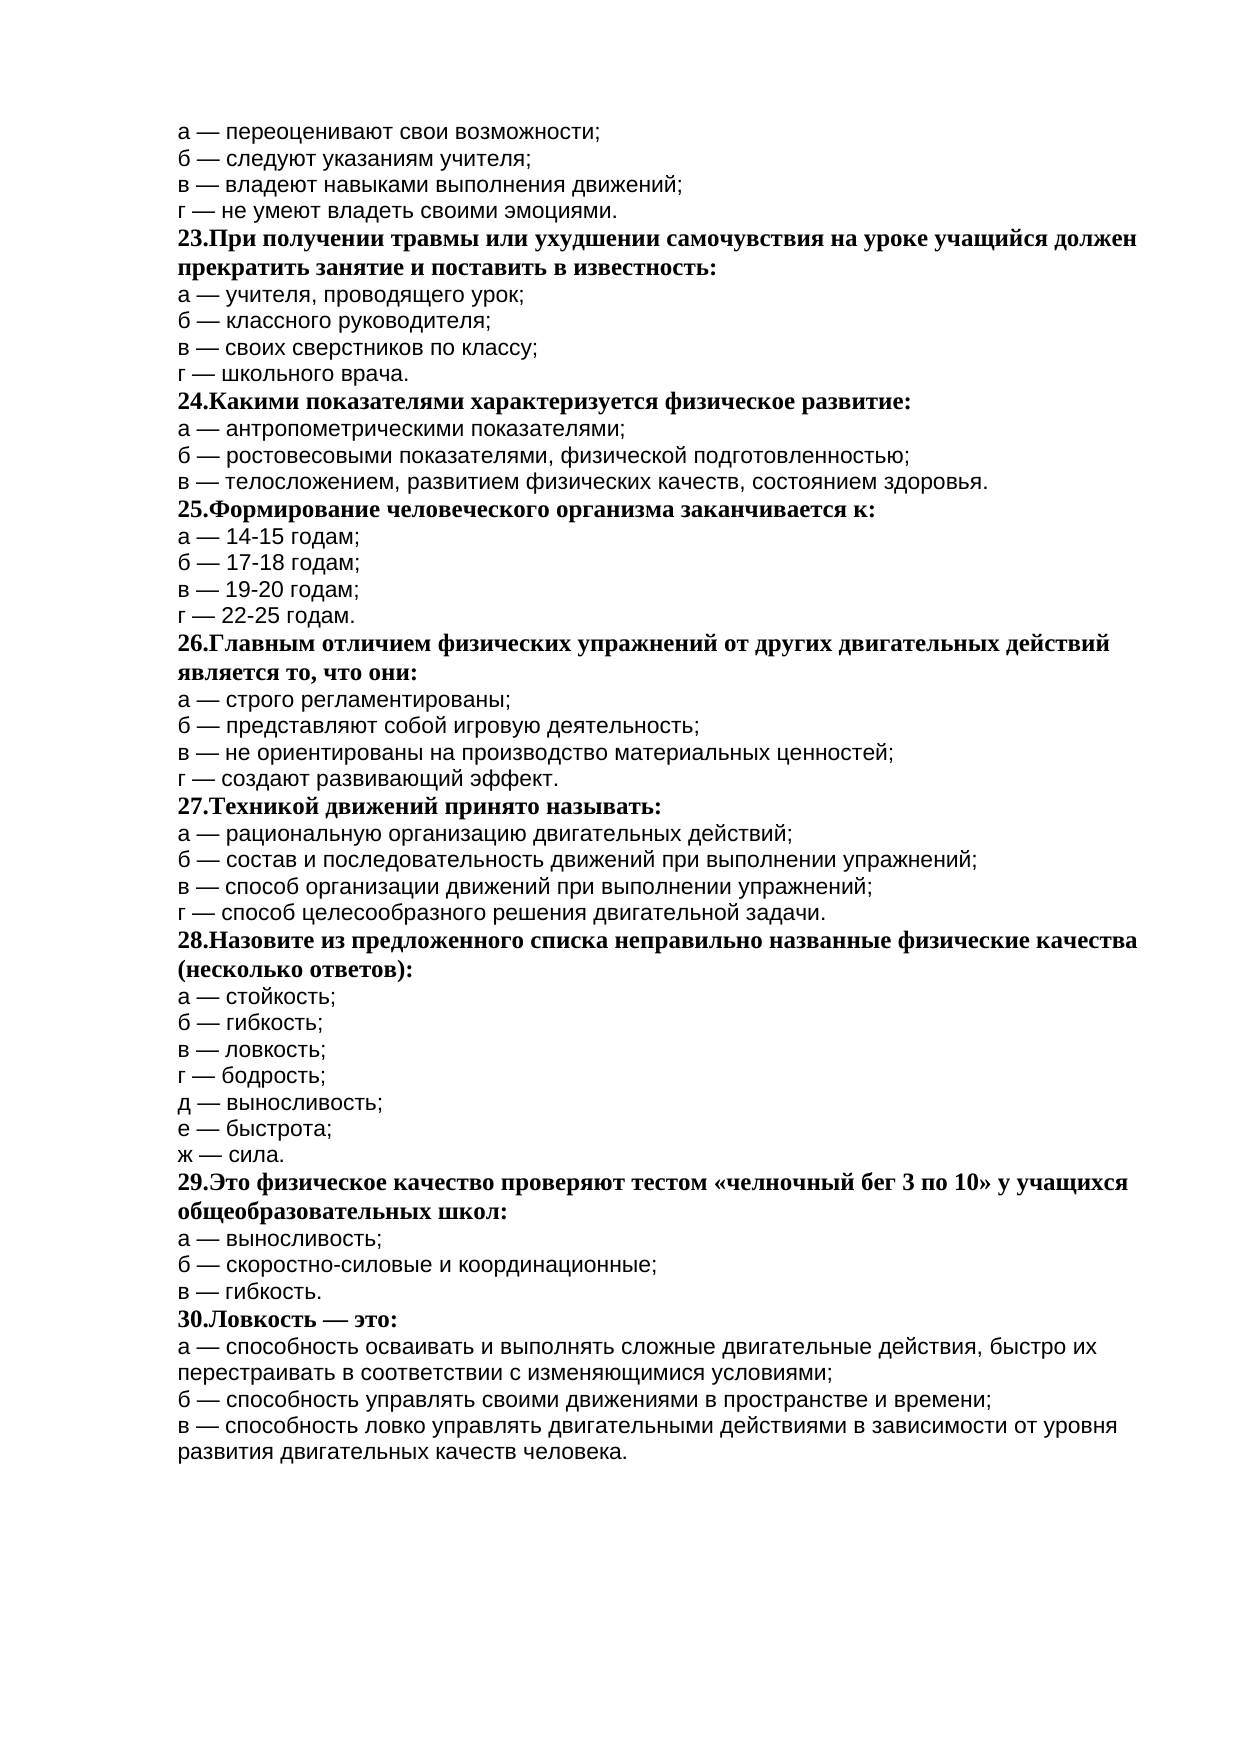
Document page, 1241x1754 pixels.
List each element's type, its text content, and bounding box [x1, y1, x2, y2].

text 27.Техникой движений принято называть: [177, 791, 1152, 820]
text е — быстрота; [177, 1115, 1152, 1141]
text а — 14-15 годам; [177, 523, 1152, 549]
text в — владеют навыками выполнения движений; [177, 171, 1152, 197]
text б — 17-18 годам; [177, 549, 1152, 576]
text 24.Какими показателями характеризуется физическое развитие: [177, 386, 1152, 415]
text б — классного руководителя; [177, 307, 1152, 334]
text а — выносливость; [177, 1225, 1152, 1251]
text б — ростовесовыми показателями, физической подготовленностью; [177, 442, 1152, 468]
text б — представляют собой игровую деятельность; [177, 712, 1152, 739]
text б — способность управлять своими движениями в пространстве и времени; [177, 1386, 1152, 1412]
text г — 22-25 годам. [177, 602, 1152, 628]
text г — школьного врача. [177, 360, 1152, 386]
text 28.Назовите из предложенного списка неправильно названные физические качества (несколько ответов): [177, 926, 1152, 983]
text в — способность ловко управлять двигательными действиями в зависимости от уровня развития двигательных качеств человека. [177, 1412, 1152, 1464]
text г — бодрость; [177, 1062, 1152, 1088]
text а — учителя, проводящего урок; [177, 281, 1152, 307]
text в — ловкость; [177, 1036, 1152, 1062]
text г — не умеют владеть своими эмоциями. [177, 197, 1152, 223]
text 23.При получении травмы или ухудшении самочувствия на уроке учащийся должен прекратить занятие и поставить в известность: [177, 223, 1152, 281]
text в — своих сверстников по классу; [177, 334, 1152, 360]
text 29.Это физическое качество проверяют тестом «челночный бег 3 по 10» у учащихся общеобразовательных школ: [177, 1167, 1152, 1225]
text а — антропометрическими показателями; [177, 415, 1152, 442]
text б — состав и последовательность движений при выполнении упражнений; [177, 846, 1152, 873]
text в — не ориентированы на производство материальных ценностей; [177, 739, 1152, 765]
text в — гибкость. [177, 1278, 1152, 1304]
text а — способность осваивать и выполнять сложные двигательные действия, быстро их перестраивать в соответствии с изменяющимися условиями; [177, 1333, 1152, 1386]
text 25.Формирование человеческого организма заканчивается к: [177, 494, 1152, 523]
text в — способ организации движений при выполнении упражнений; [177, 873, 1152, 899]
text г — способ целесообразного решения двигательной задачи. [177, 899, 1152, 926]
text 26.Главным отличием физических упражнений от других двигательных действий является то, что они: [177, 628, 1152, 686]
text 30.Ловкость — это: [177, 1304, 1152, 1333]
text а — строго регламентированы; [177, 686, 1152, 712]
text а — переоценивают свои возможности; [177, 118, 1152, 144]
text а — рациональную организацию двигательных действий; [177, 820, 1152, 846]
text б — скоростно-силовые и координационные; [177, 1251, 1152, 1278]
text д — выносливость; [177, 1088, 1152, 1115]
text б — гибкость; [177, 1009, 1152, 1036]
text ж — сила. [177, 1141, 1152, 1167]
text г — создают развивающий эффект. [177, 765, 1152, 791]
text в — телосложением, развитием физических качеств, состоянием здоровья. [177, 468, 1152, 494]
text б — следуют указаниям учителя; [177, 144, 1152, 171]
text а — стойкость; [177, 983, 1152, 1009]
text в — 19-20 годам; [177, 576, 1152, 602]
